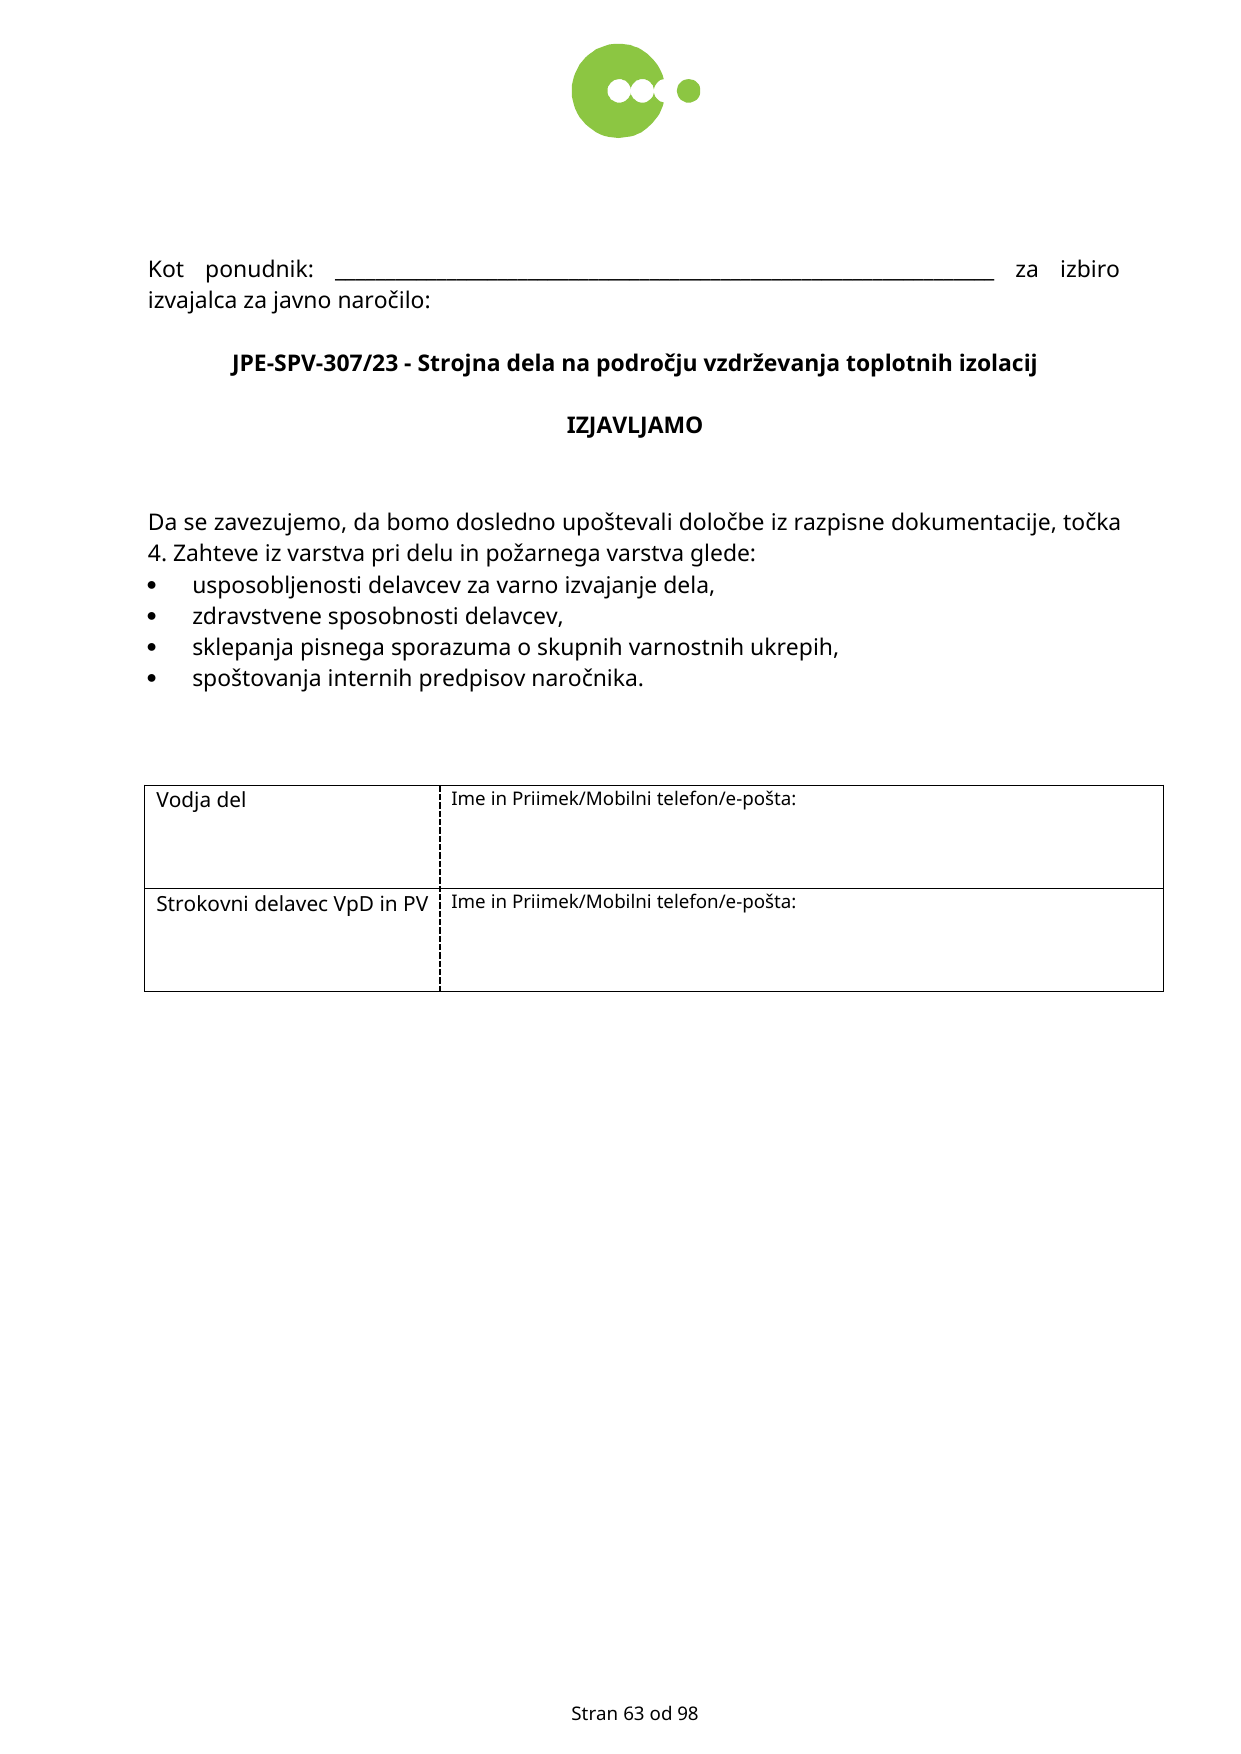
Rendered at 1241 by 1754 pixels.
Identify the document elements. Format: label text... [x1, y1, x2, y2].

list spoštovanja internih predpisov naročnika. [148, 662, 1122, 693]
table_header Vodja del [145, 786, 440, 888]
list usposobljenosti delavcev za varno izvajanje dela, [148, 568, 1122, 600]
text JPE-SPV-307/23 - Strojna dela na področju vzdrževanja toplotnih izolacij [148, 347, 1122, 378]
text IZJAVLJAMO [148, 409, 1122, 441]
list zdravstvene sposobnosti delavcev, [148, 600, 1122, 631]
list sklepanja pisnega sporazuma o skupnih varnostnih ukrepih, [148, 631, 1122, 662]
table_cell Ime in Priimek/Mobilni telefon/e-pošta: [440, 889, 1163, 991]
text Kot ponudnik: _________________________________________________________________ za izbiro izvajalca za javno naročilo: [148, 253, 1122, 316]
table_cell Strokovni delavec VpD in PV [145, 889, 440, 991]
text Da se zavezujemo, da bomo dosledno upoštevali določbe iz razpisne dokumentacije, točka 4. Zahteve iz varstva pri delu in požarnega varstva glede: [148, 506, 1122, 568]
table_header Ime in Priimek/Mobilni telefon/e-pošta: [440, 786, 1163, 888]
